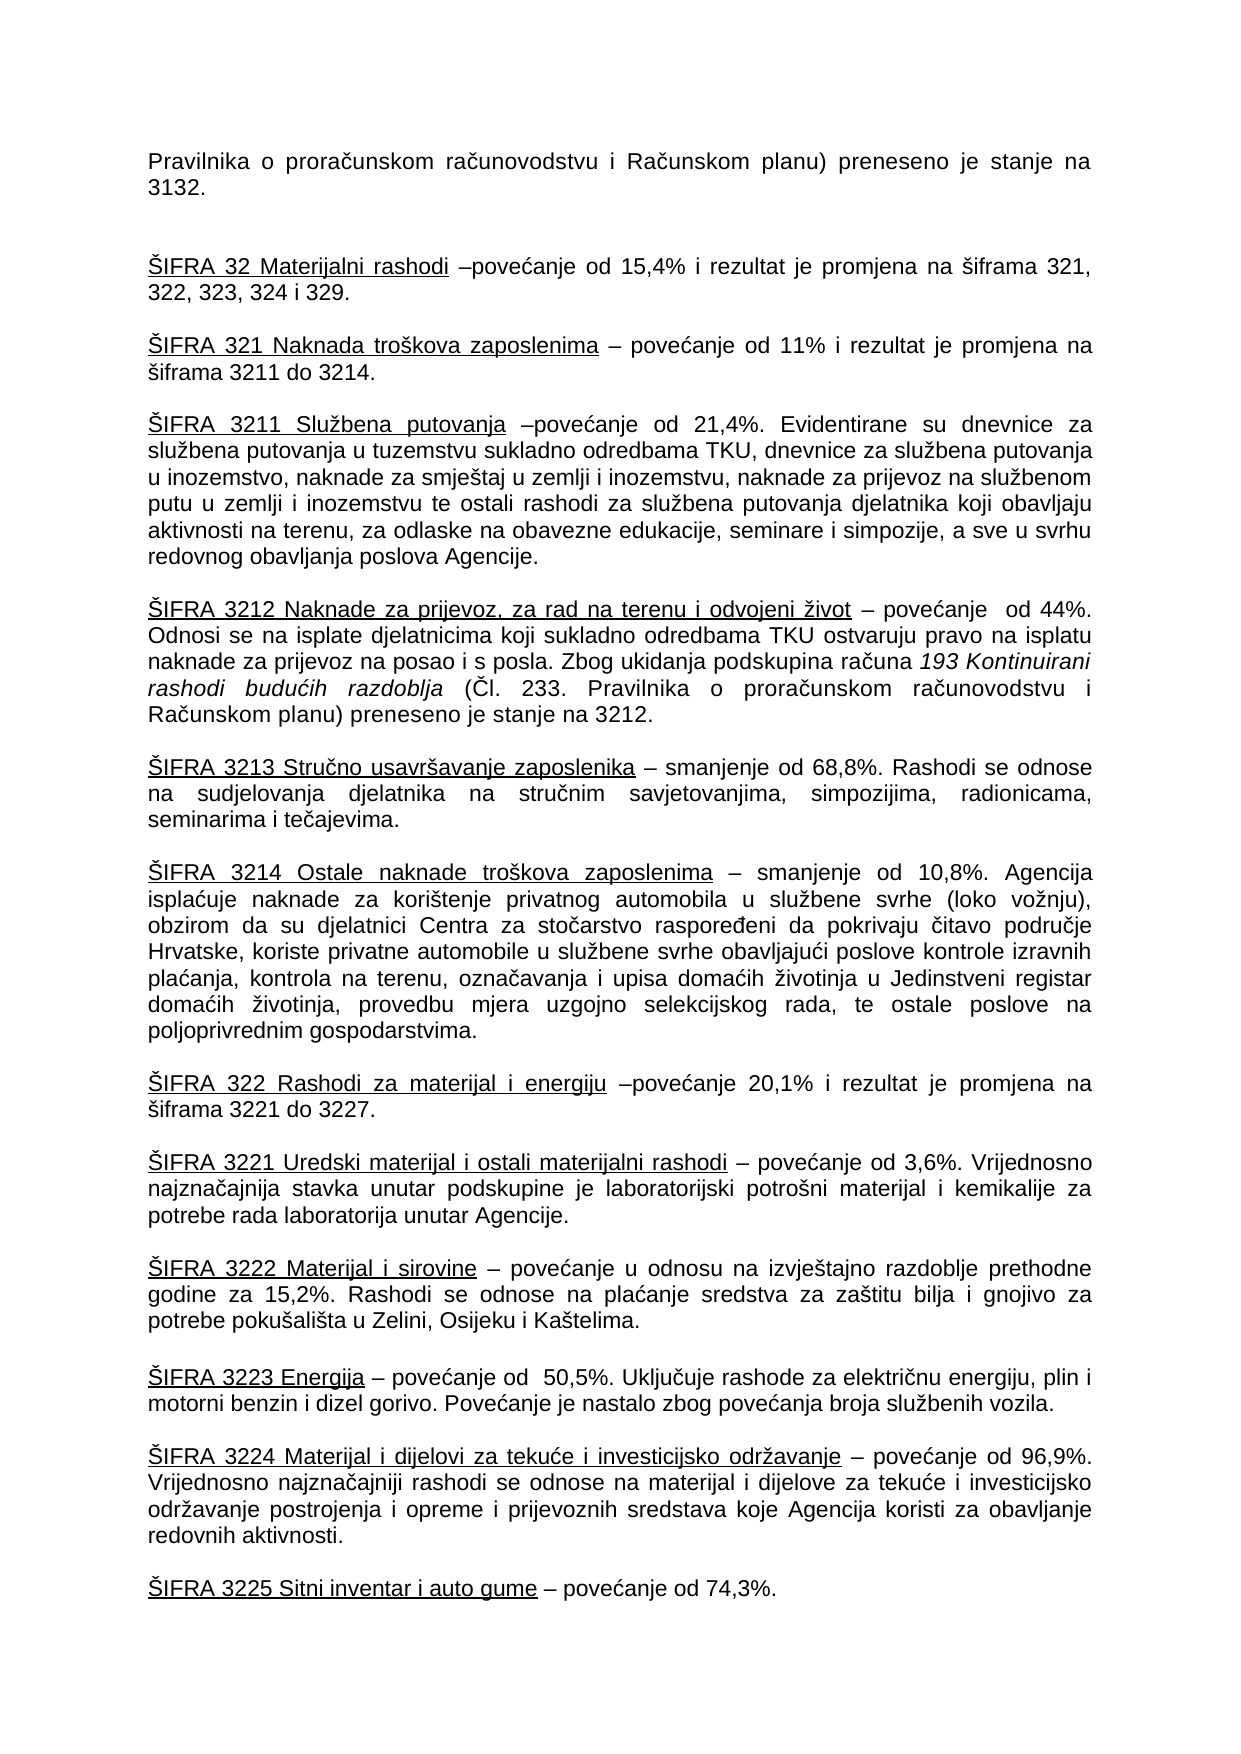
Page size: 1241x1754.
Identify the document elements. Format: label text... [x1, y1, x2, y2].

text ŠIFRA 3213 Stručno usavršavanje zaposlenika – smanjenje od 68,8%. Rashodi se odnose na sudjelovanja djelatnika na stručnim savjetovanjima, simpozijima, radionicama, seminarima i tečajevima. [148, 754, 1093, 833]
text ŠIFRA 321 Naknada troškova zaposlenima – povećanje od 11% i rezultat je promjena na šiframa 3211 do 3214. [148, 332, 1093, 385]
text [148, 148, 1093, 200]
text ŠIFRA 3221 Uredski materijal i ostali materijalni rashodi – povećanje od 3,6%. Vrijednosno najznačajnija stavka unutar podskupine je laboratorijski potrošni materijal i kemikalije za potrebe rada laboratorija unutar Agencije. [148, 1149, 1093, 1228]
text ŠIFRA 3212 Naknade za prijevoz, za rad na terenu i odvojeni život – povećanje od 44%. Odnosi se na isplate djelatnicima koji sukladno odredbama TKU ostvaruju pravo na isplatu naknade za prijevoz na posao i s posla. Zbog ukidanja podskupina računa 193 Kontinuirani rashodi budućih razdoblja (Čl. 233. Pravilnika o proračunskom računovodstvu i Računskom planu) preneseno je stanje na 3212. [148, 596, 1093, 727]
text ŠIFRA 3225 Sitni inventar i auto gume – povećanje od 74,3%. [148, 1574, 1093, 1601]
text ŠIFRA 3211 Službena putovanja –povećanje od 21,4%. Evidentirane su dnevnice za službena putovanja u tuzemstvu sukladno odredbama TKU, dnevnice za službena putovanja u inozemstvo, naknade za smještaj u zemlji i inozemstvu, naknade za prijevoz na službenom putu u zemlji i inozemstvu te ostali rashodi za službena putovanja djelatnika koji obavljaju aktivnosti na terenu, za odlaske na obavezne edukacije, seminare i simpozije, a sve u svrhu redovnog obavljanja poslova Agencije. [148, 411, 1093, 569]
text ŠIFRA 322 Rashodi za materijal i energiju –povećanje 20,1% i rezultat je promjena na šiframa 3221 do 3227. [148, 1070, 1093, 1123]
text ŠIFRA 3223 Energija – povećanje od 50,5%. Uključuje rashode za električnu energiju, plin i motorni benzin i dizel gorivo. Povećanje je nastalo zbog povećanja broja službenih vozila. [148, 1364, 1093, 1416]
text ŠIFRA 3214 Ostale naknade troškova zaposlenima – smanjenje od 10,8%. Agencija isplaćuje naknade za korištenje privatnog automobila u službene svrhe (loko vožnju), obzirom da su djelatnici Centra za stočarstvo raspoređeni da pokrivaju čitavo područje Hrvatske, koriste privatne automobile u službene svrhe obavljajući poslove kontrole izravnih plaćanja, kontrola na terenu, označavanja i upisa domaćih životinja u Jedinstveni registar domaćih životinja, provedbu mjera uzgojno selekcijskog rada, te ostale poslove na poljoprivrednim gospodarstvima. [148, 859, 1093, 1044]
text ŠIFRA 32 Materijalni rashodi –povećanje od 15,4% i rezultat je promjena na šiframa 321, 322, 323, 324 i 329. [148, 253, 1093, 306]
text ŠIFRA 3222 Materijal i sirovine – povećanje u odnosu na izvještajno razdoblje prethodne godine za 15,2%. Rashodi se odnose na plaćanje sredstva za zaštitu bilja i gnojivo za potrebe pokušališta u Zelini, Osijeku i Kaštelima. [148, 1254, 1093, 1333]
text ŠIFRA 3224 Materijal i dijelovi za tekuće i investicijsko održavanje – povećanje od 96,9%. Vrijednosno najznačajniji rashodi se odnose na materijal i dijelove za tekuće i investicijsko održavanje postrojenja i opreme i prijevoznih sredstava koje Agencija koristi za obavljanje redovnih aktivnosti. [148, 1443, 1093, 1548]
